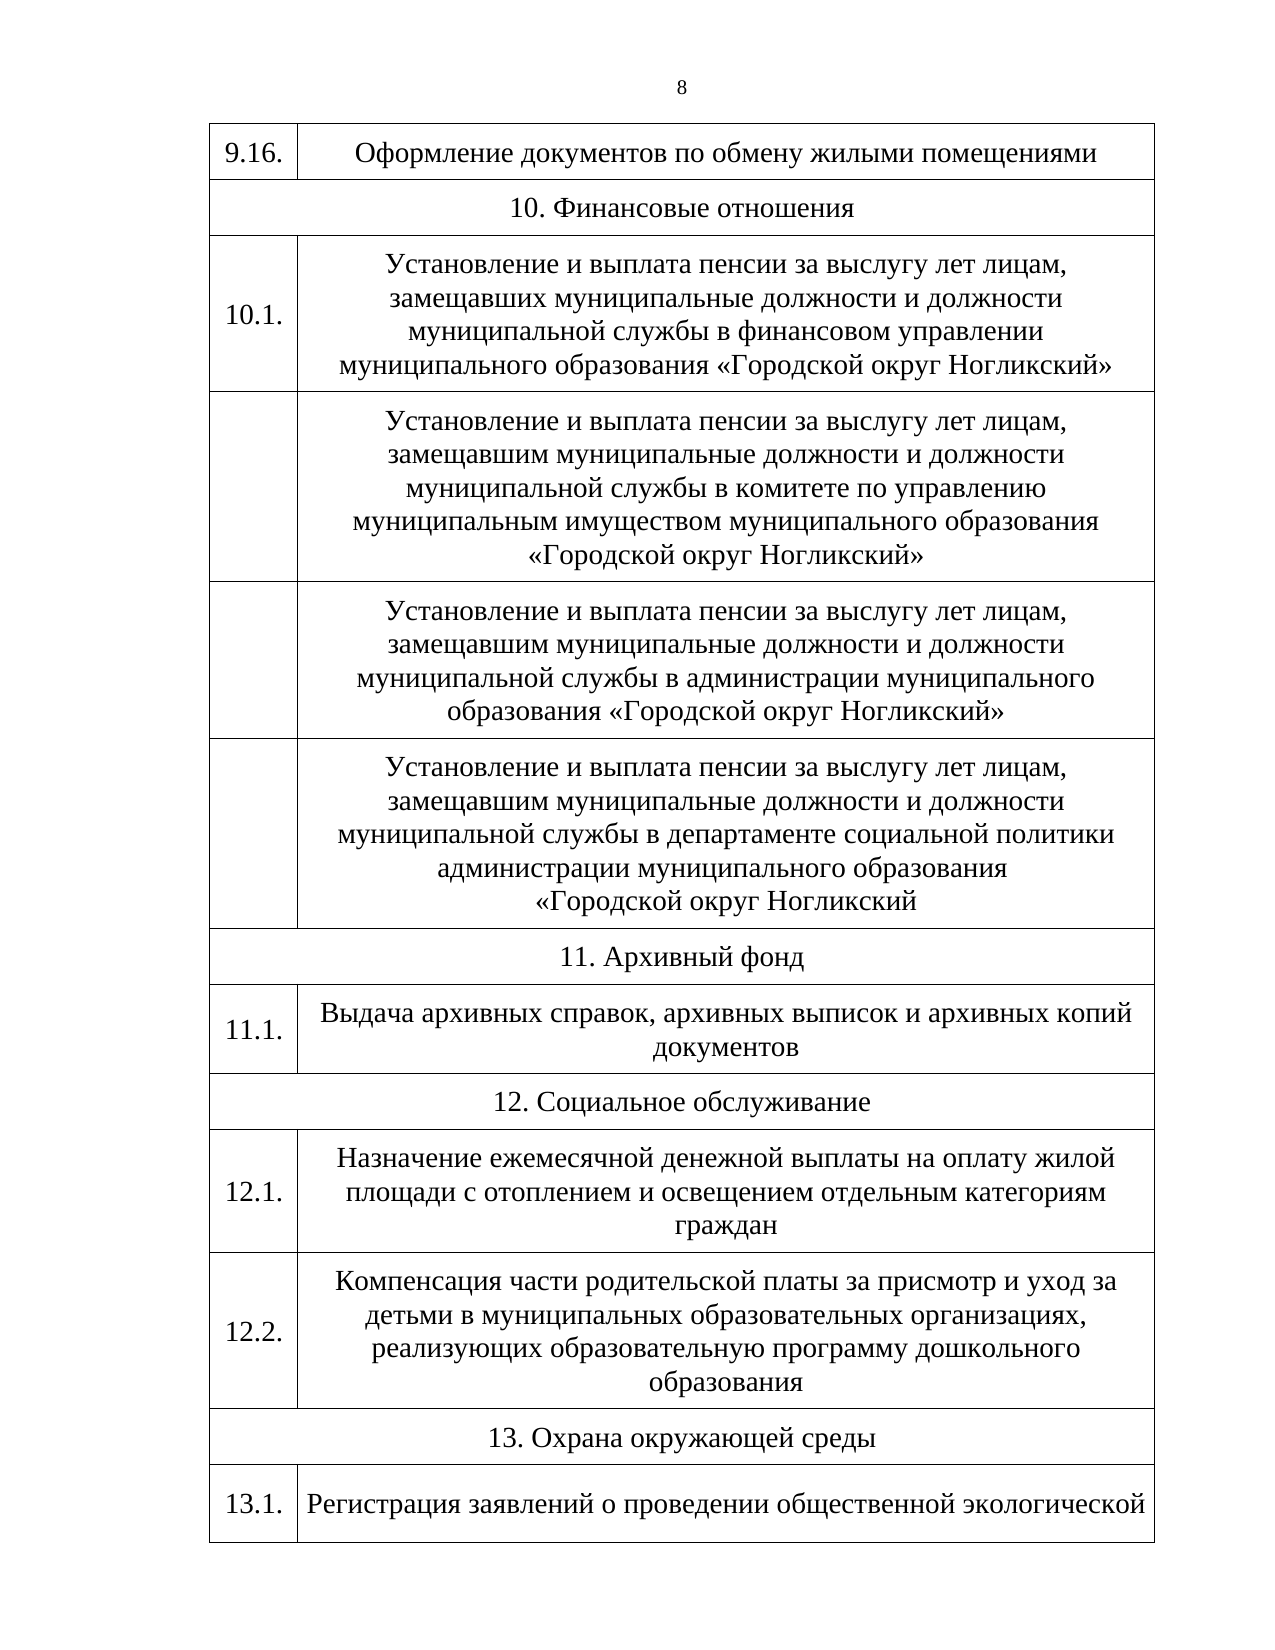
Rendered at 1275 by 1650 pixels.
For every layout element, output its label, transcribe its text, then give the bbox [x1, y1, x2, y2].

table_cell 12. Социальное обслуживание [210, 1074, 1154, 1129]
table_cell 12.1. [210, 1130, 297, 1252]
table_cell 10.1. [210, 236, 297, 391]
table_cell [298, 1465, 1154, 1542]
table_cell Оформление документов по обмену жилыми помещениями [298, 124, 1154, 179]
table_cell 13.1. [210, 1465, 297, 1542]
table_cell 13. Охрана окружающей среды [210, 1409, 1154, 1464]
table_cell 12.2. [210, 1253, 297, 1408]
table_cell [210, 582, 297, 738]
table_cell Компенсация части родительской платы за присмотр и уход за детьми в муниципальных образовательных организациях, реализующих образовательную программу дошкольного образования [298, 1253, 1154, 1408]
table_cell 11. Архивный фонд [210, 929, 1154, 983]
table_cell Назначение ежемесячной денежной выплаты на оплату жилой площади с отоплением и освещением отдельным категориям граждан [298, 1130, 1154, 1252]
table_cell Установление и выплата пенсии за выслугу лет лицам, замещавшим муниципальные должности и должности муниципальной службы в комитете по управлению муниципальным имуществом муниципального образования «Городской округ Ногликский» [298, 392, 1154, 581]
table_cell Установление и выплата пенсии за выслугу лет лицам, замещавшим муниципальные должности и должности муниципальной службы в департаменте социальной политики администрации муниципального образования «Городской округ Ногликский [298, 739, 1154, 928]
table_cell Выдача архивных справок, архивных выписок и архивных копий документов [298, 985, 1154, 1073]
table_cell [210, 739, 297, 928]
table_cell [210, 392, 297, 581]
table_cell 11.1. [210, 985, 297, 1073]
table_cell 10. Финансовые отношения [210, 180, 1154, 235]
table_cell 9.16. [210, 124, 297, 179]
table_cell Установление и выплата пенсии за выслугу лет лицам, замещавшим муниципальные должности и должности муниципальной службы в администрации муниципального образования «Городской округ Ногликский» [298, 582, 1154, 738]
table_cell Установление и выплата пенсии за выслугу лет лицам, замещавших муниципальные должности и должности муниципальной службы в финансовом управлении муниципального образования «Городской округ Ногликский» [298, 236, 1154, 391]
